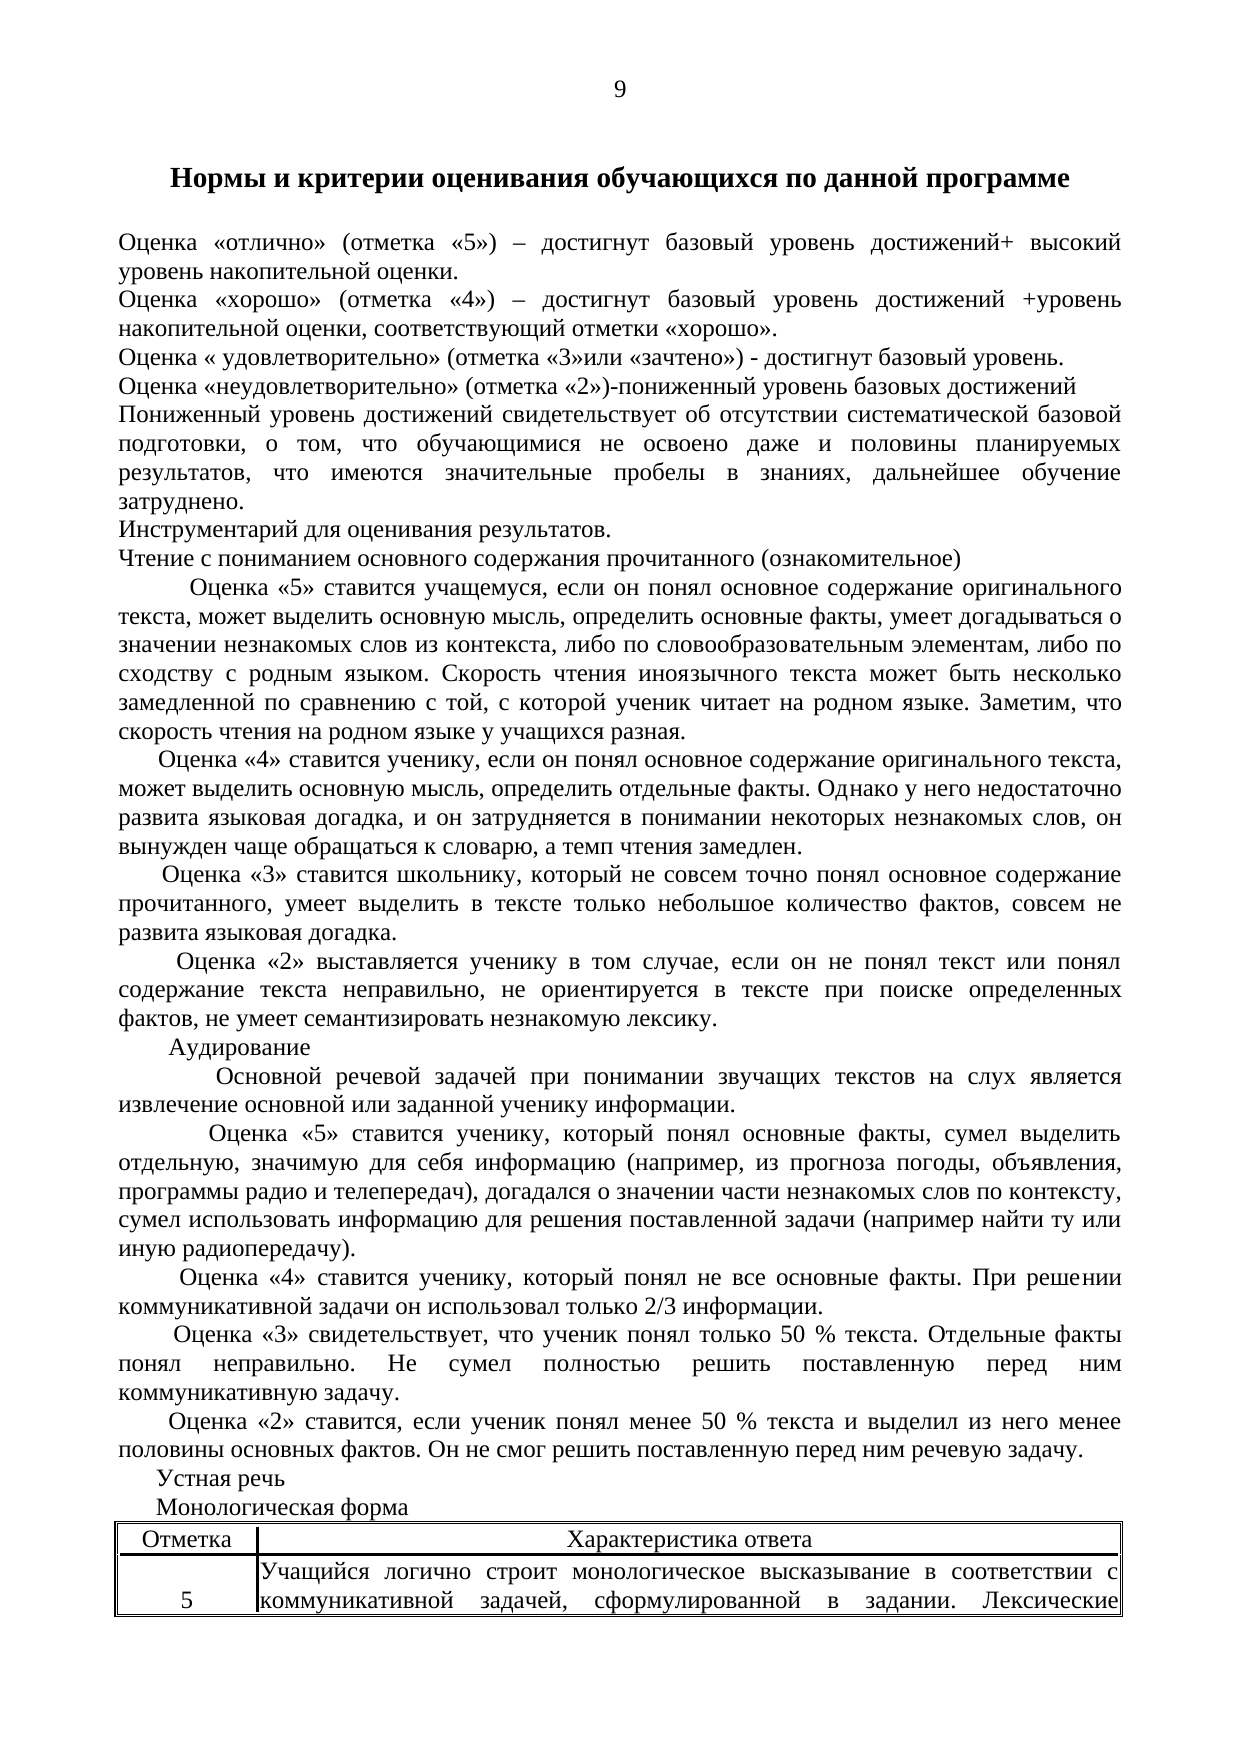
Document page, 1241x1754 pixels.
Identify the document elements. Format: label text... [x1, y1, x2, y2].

text Оценка «4» ставится ученику, который понял не все основные факты. При решении коммуникативной задачи он использовал только 2/3 информации. [118, 1262, 1122, 1319]
table_header Отметка [118, 1524, 257, 1553]
text Оценка «3» ставится школьнику, который не совсем точно понял основное содержание прочитанного, умеет выделить в тексте только небольшое количество фактов, совсем не развита языковая догадка. [118, 859, 1122, 946]
text Оценка «5» ставится ученику, который понял основные факты, сумел выделить отдельную, значимую для себя информацию (например, из прогноза погоды, объявления, программы радио и телепередач), догадался о значении части незнакомых слов по контексту, сумел использовать информацию для решения поставленной задачи (например найти ту или иную радиопередачу). [118, 1118, 1122, 1262]
text Оценка «2» ставится, если ученик понял менее 50 % текста и выделил из него менее половины основных фактов. Он не смог решить поставленную перед ним речевую задачу. [118, 1406, 1122, 1463]
text Пониженный уровень достижений свидетельствует об отсутствии систематической базовой подготовки, о том, что обучающимися не освоено даже и половины планируемых результатов, что имеются значительные пробелы в знаниях, дальнейшее обучение затруднено. [118, 399, 1122, 514]
text Устная речь [118, 1463, 1122, 1492]
table_cell 5 [116, 1553, 257, 1613]
text Оценка «хорошо» (отметка «4») – достигнут базовый уровень достижений +уровень накопительной оценки, соответствующий отметки «хорошо». [118, 284, 1122, 342]
table_header Характеристика ответа [257, 1524, 1120, 1553]
text Оценка « удовлетворительно» (отметка «3»или «зачтено») - достигнут базовый уровень. [118, 342, 1122, 371]
text Оценка «отлично» (отметка «5») – достигнут базовый уровень достижений+ высокий уровень накопительной оценки. [118, 227, 1122, 284]
text Оценка «2» выставляется ученику в том случае, если он не понял текст или понял содержание текста неправильно, не ориентируется в тексте при поиске определенных фактов, не умеет семантизировать незнакомую лексику. [118, 946, 1122, 1032]
text Основной речевой задачей при понимании звучащих текстов на слух является извлечение основной или заданной ученику информации. [118, 1061, 1122, 1118]
text Монологическая форма [118, 1492, 1122, 1521]
text Оценка «3» свидетельствует, что ученик понял только 50 % текста. Отдельные факты понял неправильно. Не сумел полностью решить поставленную перед ним коммуникативную задачу. [118, 1319, 1122, 1406]
text Оценка «неудовлетворительно» (отметка «2»)-пониженный уровень базовых достижений [118, 371, 1122, 399]
text Нормы и критерии оценивания обучающихся по данной программе [118, 160, 1122, 193]
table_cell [257, 1553, 1121, 1613]
text Инструментарий для оценивания результатов. [118, 514, 1122, 543]
text Оценка «4» ставится ученику, если он понял основное содержание оригинального текста, может выделить основную мысль, определить отдельные факты. Однако у него недостаточно развита языковая догадка, и он затрудняется в понимании некоторых незнакомых слов, он вынужден чаще обращаться к словарю, а темп чтения замедлен. [118, 744, 1122, 859]
text Аудирование [118, 1032, 1122, 1061]
text Оценка «5» ставится учащемуся, если он понял основное содержание оригинального текста, может выделить основную мысль, определить основные факты, умеет догадываться о значении незнакомых слов из контекста, либо по словообразовательным элементам, либо по сходству с родным языком. Скорость чтения иноязычного текста может быть несколько замедленной по сравнению с той, с которой ученик читает на родном языке. Заметим, что скорость чтения на родном языке у учащихся разная. [118, 572, 1122, 744]
text Чтение с пониманием основного содержания прочитанного (ознакомительное) [118, 543, 1122, 572]
